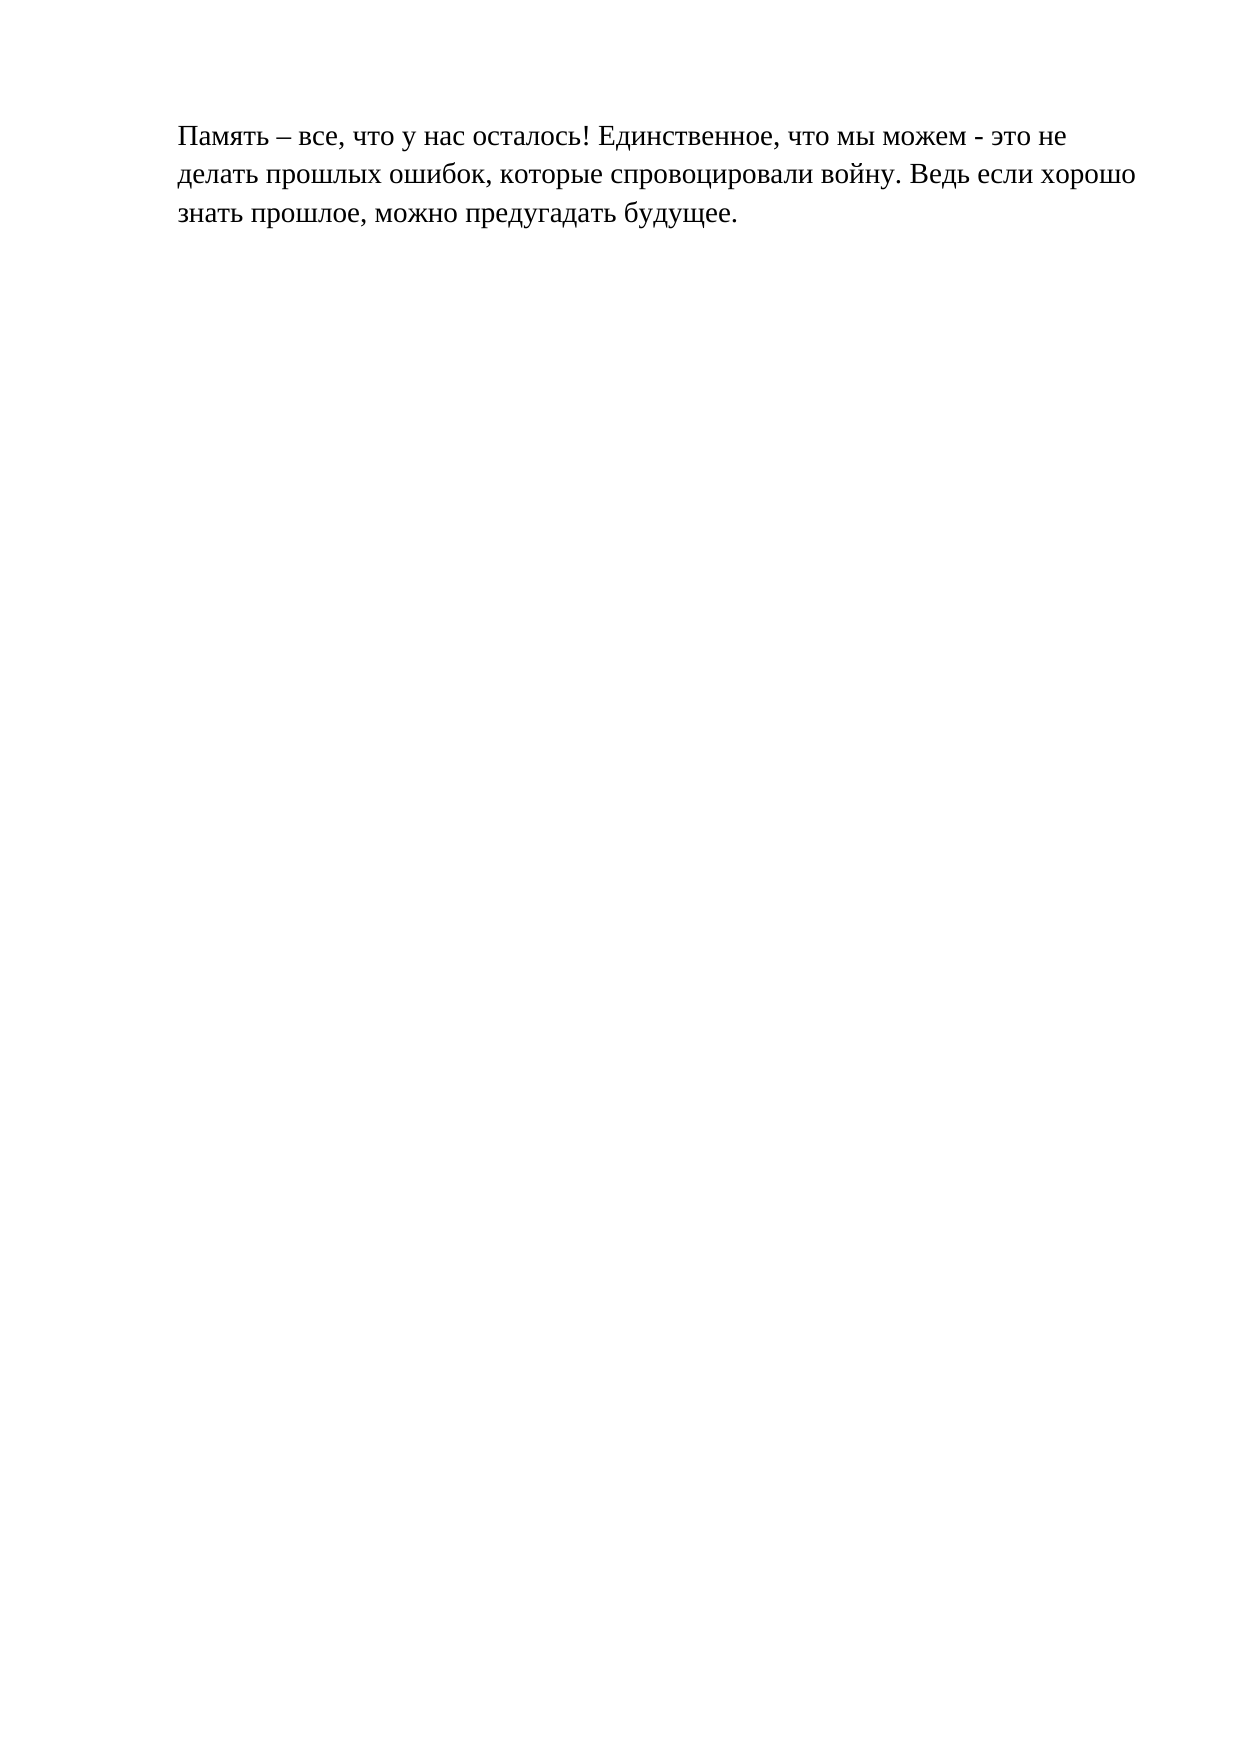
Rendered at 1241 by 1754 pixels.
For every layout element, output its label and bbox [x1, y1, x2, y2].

text [177, 118, 1152, 229]
